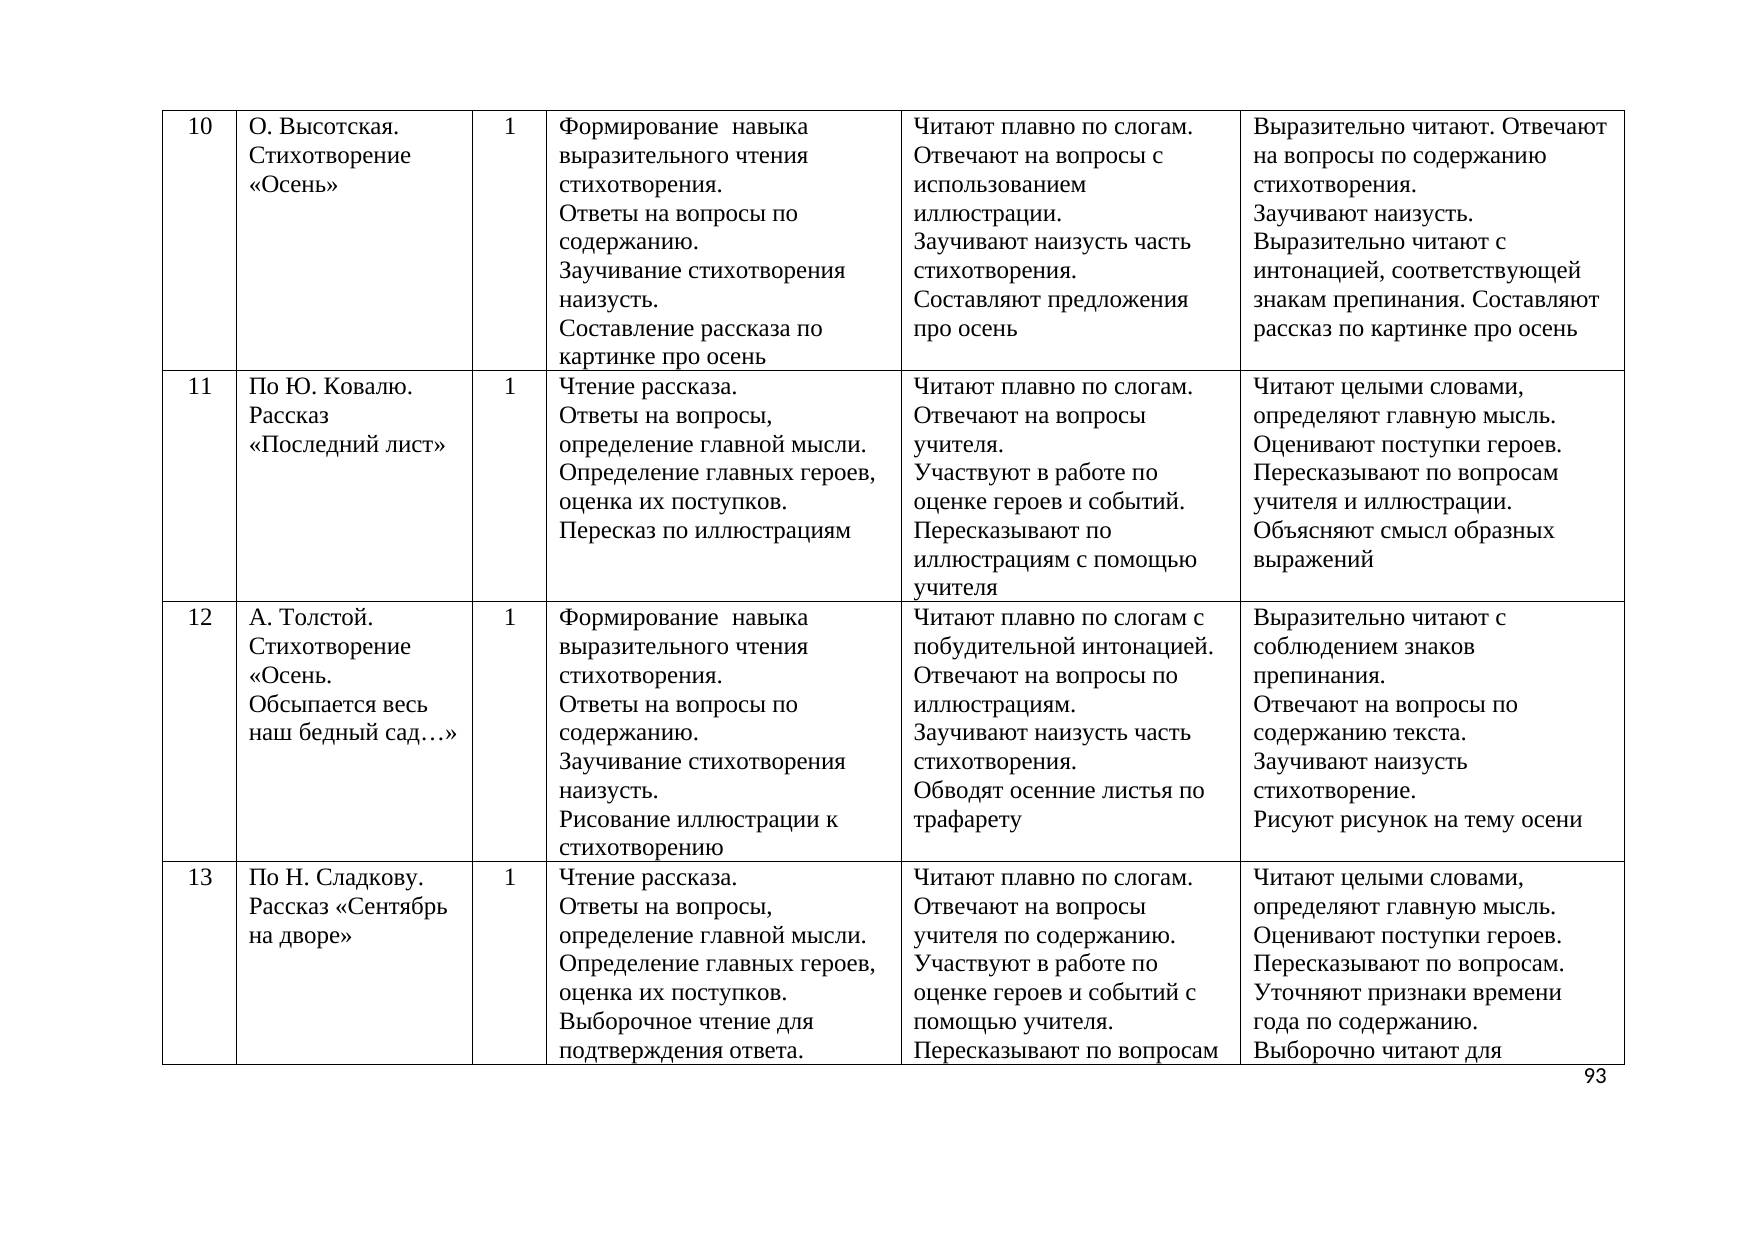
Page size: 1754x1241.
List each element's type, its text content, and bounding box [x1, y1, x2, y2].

table_cell Читают плавно по слогам. Отвечают на вопросы учителя. Участвуют в работе по оценке героев и событий. Пересказывают по иллюстрациям с помощью учителя [902, 371, 1240, 601]
table_cell Чтение рассказа. Ответы на вопросы, определение главной мысли. Определение главных героев, оценка их поступков. Пересказ по иллюстрациям [547, 371, 901, 601]
table_cell Выразительно читают. Отвечают на вопросы по содержанию стихотворения. Заучивают наизусть. Выразительно читают с интонацией, соответствующей знакам препинания. Составляют рассказ по картинке про осень [1241, 111, 1624, 370]
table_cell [902, 862, 1240, 1063]
table_cell 1 [473, 371, 546, 601]
table_cell Читают целыми словами, определяют главную мысль. Оценивают поступки героев. Пересказывают по вопросам учителя и иллюстрации. Объясняют смысл образных выражений [1241, 371, 1624, 601]
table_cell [237, 862, 472, 1063]
table_cell Читают плавно по слогам. Отвечают на вопросы с использованием иллюстрации. Заучивают наизусть часть стихотворения. Составляют предложения про осень [902, 111, 1240, 370]
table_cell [547, 862, 901, 1063]
table_cell 13 [163, 862, 236, 1063]
table_cell 1 [473, 862, 546, 1063]
table_cell Формирование навыка выразительного чтения стихотворения. Ответы на вопросы по содержанию. Заучивание стихотворения наизусть. Составление рассказа по картинке про осень [547, 111, 901, 370]
table_cell Читают плавно по слогам с побудительной интонацией. Отвечают на вопросы по иллюстрациям. Заучивают наизусть часть стихотворения. Обводят осенние листья по трафарету [902, 602, 1240, 861]
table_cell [1241, 862, 1624, 1063]
table_cell По Ю. Ковалю. Рассказ «Последний лист» [237, 371, 472, 601]
table_cell О. Высотская. Стихотворение «Осень» [237, 111, 472, 370]
table_cell Формирование навыка выразительного чтения стихотворения. Ответы на вопросы по содержанию. Заучивание стихотворения наизусть. Рисование иллюстрации к стихотворению [547, 602, 901, 861]
table_cell Выразительно читают с соблюдением знаков препинания. Отвечают на вопросы по содержанию текста. Заучивают наизусть стихотворение. Рисуют рисунок на тему осени [1241, 602, 1624, 861]
table_cell 10 [163, 111, 236, 370]
table_cell 12 [163, 602, 236, 861]
table_cell А. Толстой. Стихотворение «Осень. Обсыпается весь наш бедный сад…» [237, 602, 472, 861]
table_cell 1 [473, 602, 546, 861]
table_cell 1 [473, 111, 546, 370]
table_cell 11 [163, 371, 236, 601]
